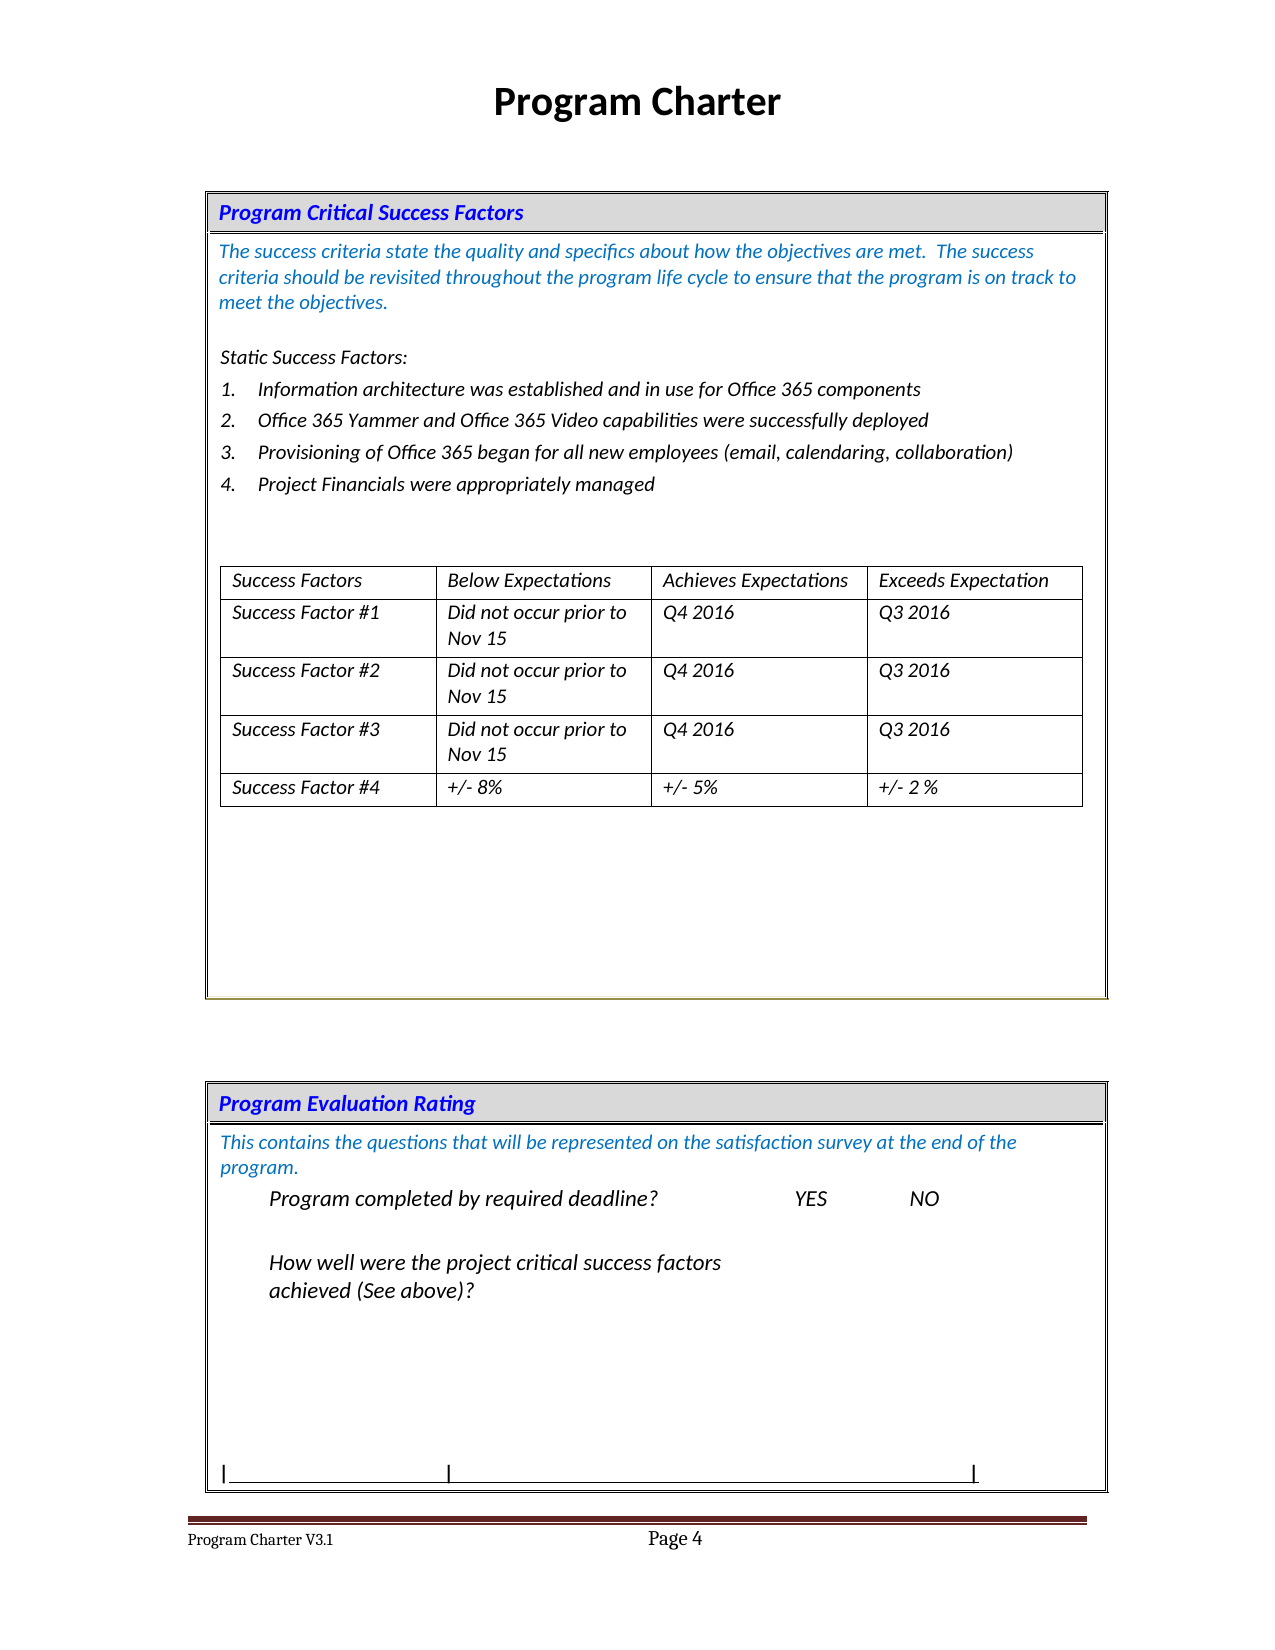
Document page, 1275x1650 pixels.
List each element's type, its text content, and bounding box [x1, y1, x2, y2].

table_cell The success criteria state the quality and specifics about how the objectives are met. The success criteria should be revisited throughout the program life cycle to ensure that the program is on track to meet the objectives. Static Success Factors: Information architecture was established and in use for Office 365 components Office 365 Yammer and Office 365 Video capabilities were successfully deployed Provisioning of Office 365 began for all new employees (email, calendaring, collaboration) Project Financials were appropriately managed [208, 231, 1105, 996]
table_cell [208, 1121, 1105, 1490]
table_header Program Evaluation Rating [208, 1084, 1105, 1121]
table_header Program Critical Success Factors [208, 194, 1105, 231]
